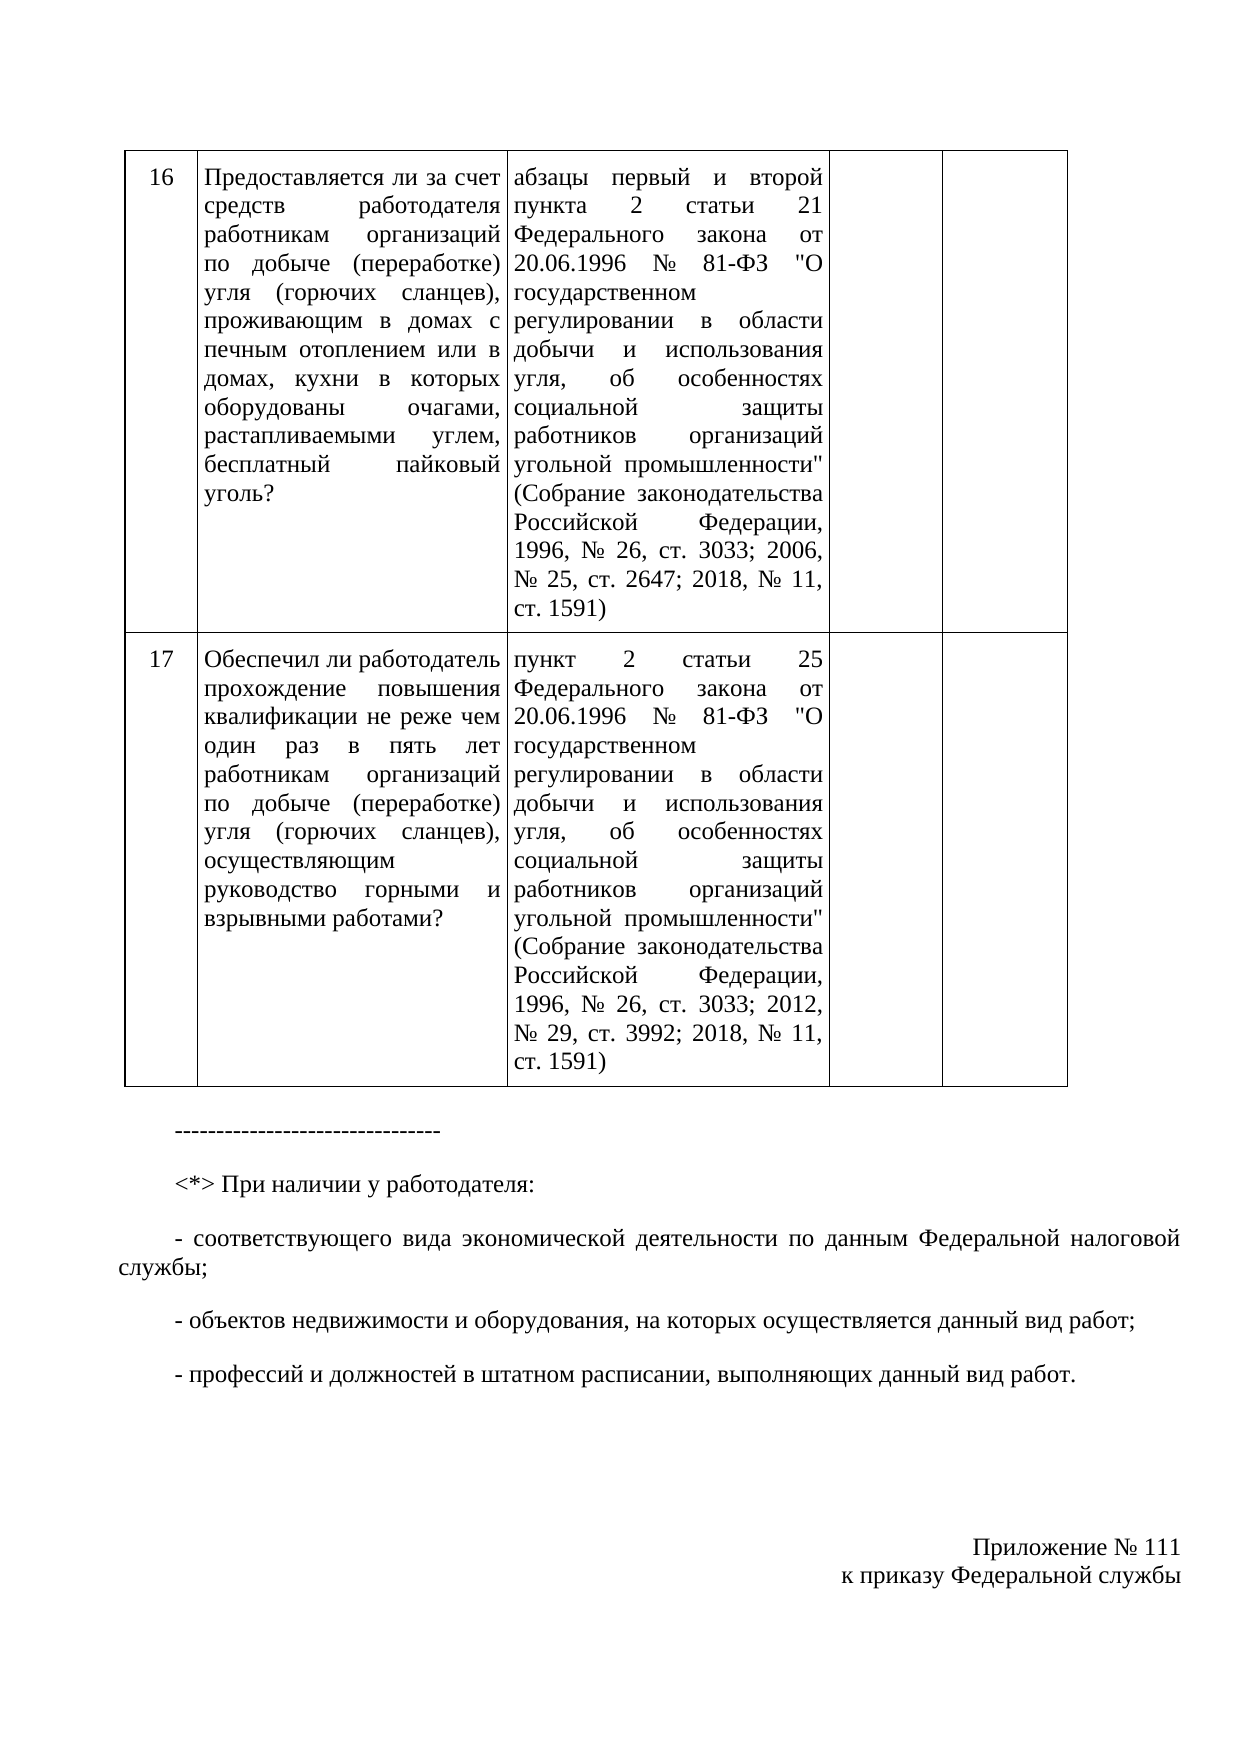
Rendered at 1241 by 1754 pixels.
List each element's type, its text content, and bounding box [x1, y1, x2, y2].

table_cell 16 [126, 151, 197, 632]
table_cell пункт 2 статьи 25 Федерального закона от 20.06.1996 № 81-ФЗ "О государственном регулировании в области добычи и использования угля, об особенностях социальной защиты работников организаций угольной промышленности" (Собрание законодательства Российской Федерации, 1996, № 26, ст. 3033; 2012, № 29, ст. 3992; 2018, № 11, ст. 1591) [508, 633, 829, 1086]
table_cell [830, 633, 942, 1086]
table_cell Предоставляется ли за счет средств работодателя работникам организаций по добыче (переработке) угля (горючих сланцев), проживающим в домах с печным отоплением или в домах, кухни в которых оборудованы очагами, растапливаемыми углем, бесплатный пайковый уголь? [198, 151, 507, 632]
table_cell [943, 633, 1067, 1086]
table_cell [830, 151, 942, 632]
text - соответствующего вида экономической деятельности по данным Федеральной налоговой службы; [118, 1223, 1181, 1281]
text к приказу Федеральной службы [118, 1561, 1181, 1589]
text Приложение № 111 [118, 1532, 1181, 1561]
table_cell 17 [126, 633, 197, 1086]
text - профессий и должностей в штатном расписании, выполняющих данный вид работ. [118, 1359, 1181, 1388]
table_cell Обеспечил ли работодатель прохождение повышения квалификации не реже чем один раз в пять лет работникам организаций по добыче (переработке) угля (горючих сланцев), осуществляющим руководство горными и взрывными работами? [198, 633, 507, 1086]
table_cell [943, 151, 1067, 632]
text -------------------------------- [118, 1116, 1181, 1144]
table_cell абзацы первый и второй пункта 2 статьи 21 Федерального закона от 20.06.1996 № 81-ФЗ "О государственном регулировании в области добычи и использования угля, об особенностях социальной защиты работников организаций угольной промышленности" (Собрание законодательства Российской Федерации, 1996, № 26, ст. 3033; 2006, № 25, ст. 2647; 2018, № 11, ст. 1591) [508, 151, 829, 632]
text <*> При наличии у работодателя: [118, 1169, 1181, 1198]
text - объектов недвижимости и оборудования, на которых осуществляется данный вид работ; [118, 1306, 1181, 1334]
